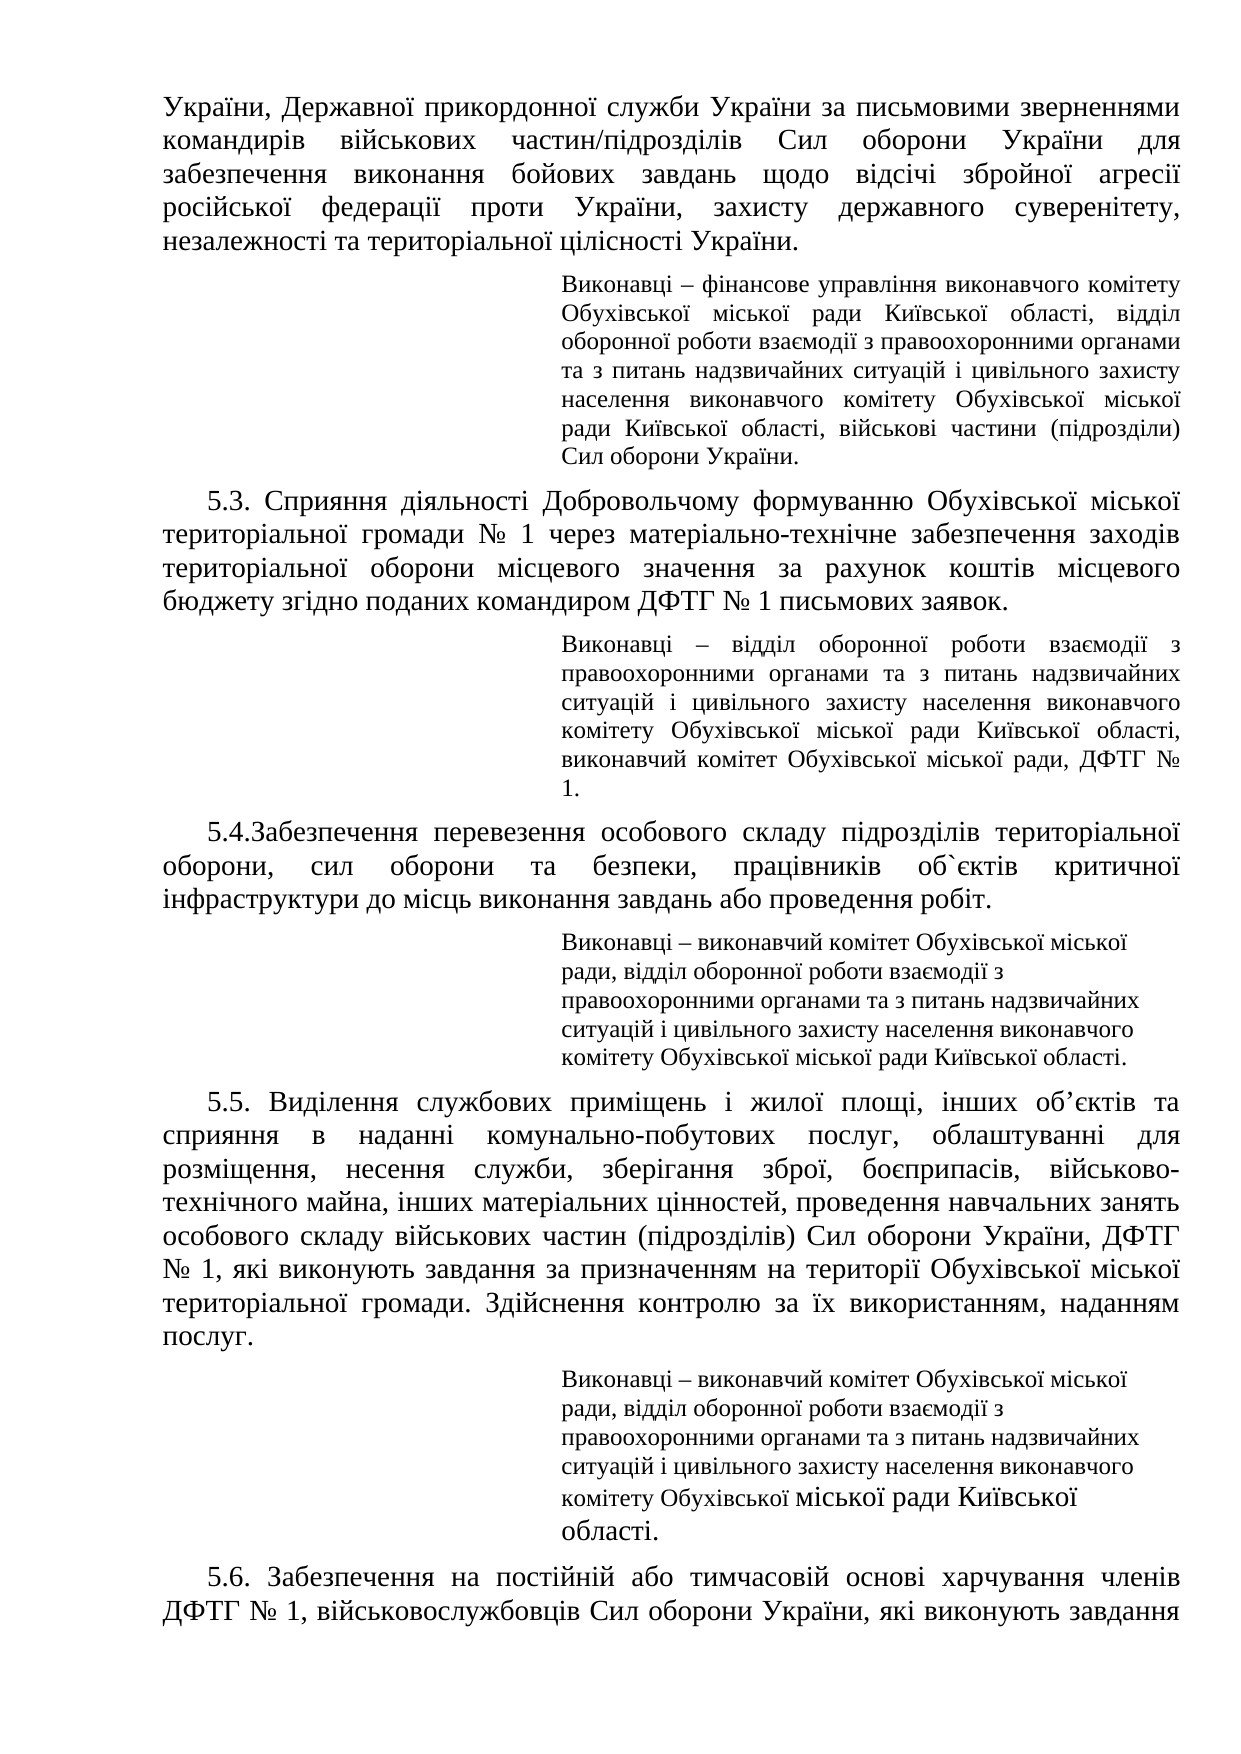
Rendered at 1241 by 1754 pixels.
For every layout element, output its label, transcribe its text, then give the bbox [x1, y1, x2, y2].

text Виконавці – виконавчий комітет Обухівської міської ради, відділ оборонної роботи взаємодії з правоохоронними органами та з питань надзвичайних ситуацій і цивільного захисту населення виконавчого комітету Обухівської міської ради Київської області. [561, 927, 1181, 1071]
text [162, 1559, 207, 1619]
text Виконавці – виконавчий комітет Обухівської міської ради, відділ оборонної роботи взаємодії з правоохоронними органами та з питань надзвичайних ситуацій і цивільного захисту населення виконавчого комітету Обухівської міської ради Київської області. [561, 1364, 1181, 1547]
list Виконавці – фінансове управління виконавчого комітету Обухівської міської ради Київської області, відділ оборонної роботи взаємодії з правоохоронними органами та з питань надзвичайних ситуацій і цивільного захисту населення виконавчого комітету Обухівської міської ради Київської області, військові частини (підрозділи) Сил оборони України. [561, 269, 1181, 470]
text 5.3. Сприяння діяльності Добровольчому формуванню Обухівської міської територіальної громади № 1 через матеріально-технічне забезпечення заходів територіальної оборони місцевого значення за рахунок коштів місцевого бюджету згідно поданих командиром ДФТГ № 1 письмових заявок. [162, 483, 1181, 617]
text 5.5. Виділення службових приміщень і жилої площі, інших об’єктів та сприяння в наданні комунально-побутових послуг, облаштуванні для розміщення, несення служби, зберігання зброї, боєприпасів, військово-технічного майна, інших матеріальних цінностей, проведення навчальних занять особового складу військових частин (підрозділів) Сил оборони України, ДФТГ № 1, які виконують завдання за призначенням на території Обухівської міської територіальної громади. Здійснення контролю за їх використанням, наданням послуг. [162, 1084, 1181, 1352]
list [162, 89, 1181, 256]
list 5.4.Забезпечення перевезення особового складу підрозділів територіальної оборони, сил оборони та безпеки, працівників об`єктів критичної інфраструктури до місць виконання завдань або проведення робіт. [162, 814, 1181, 915]
list Виконавці – відділ оборонної роботи взаємодії з правоохоронними органами та з питань надзвичайних ситуацій і цивільного захисту населення виконавчого комітету Обухівської міської ради Київської області, виконавчий комітет Обухівської міської ради, ДФТГ № 1. [561, 629, 1181, 802]
